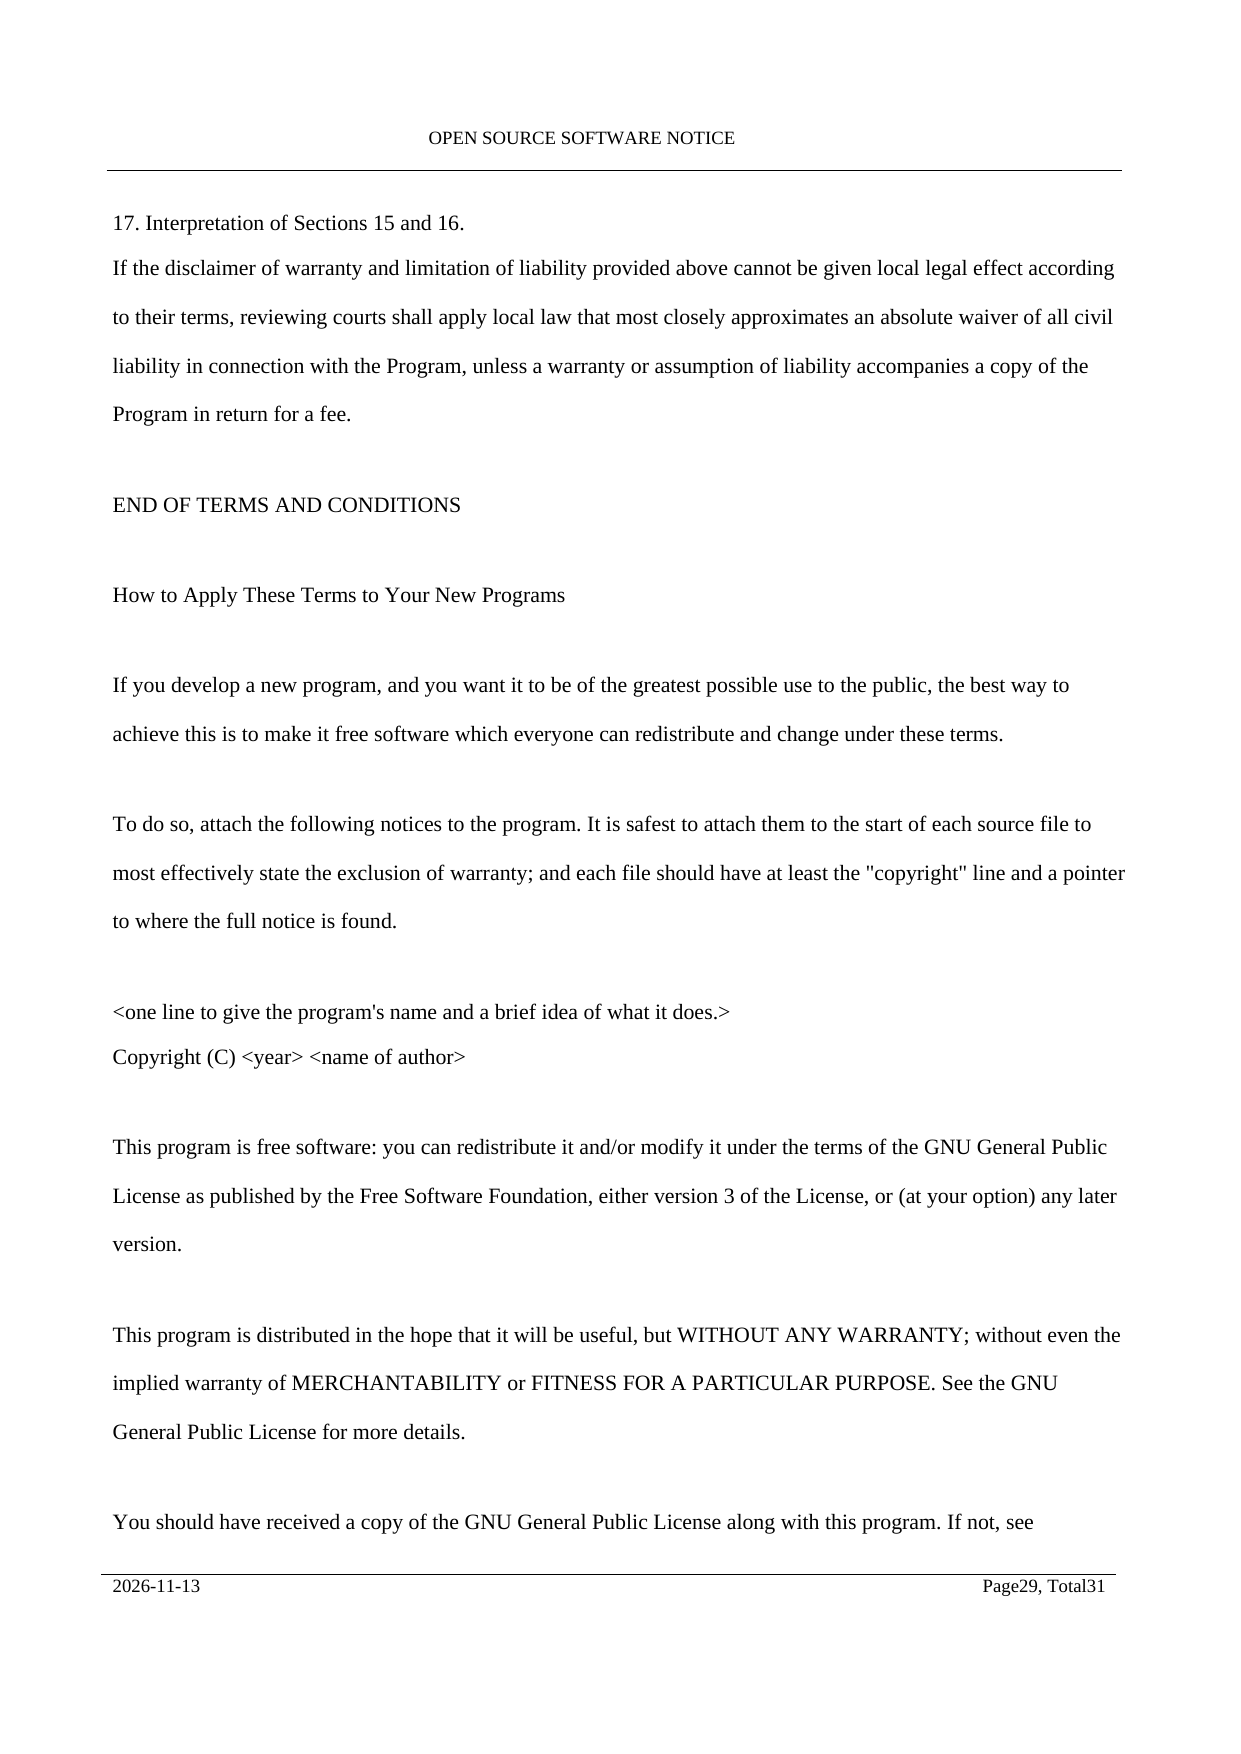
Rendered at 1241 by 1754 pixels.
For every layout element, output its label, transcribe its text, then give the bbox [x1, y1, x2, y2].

text <one line to give the program's name and a brief idea of what it does.> [112, 995, 1128, 1027]
text To do so, attach the following notices to the program. It is safest to attach them to the start of each source file to most effectively state the exclusion of warranty; and each file should have at least the "copyright" line and a pointer to where the full notice is found. [112, 807, 1128, 937]
text END OF TERMS AND CONDITIONS [112, 488, 1128, 520]
text This program is free software: you can redistribute it and/or modify it under the terms of the GNU General Public License as published by the Free Software Foundation, either version 3 of the License, or (at your option) any later version. [112, 1130, 1128, 1260]
text Copyright (C) <year> <name of author> [112, 1040, 1128, 1073]
text If the disclaimer of warranty and limitation of liability provided above cannot be given local legal effect according to their terms, reviewing courts shall apply local law that most closely approximates an absolute waiver of all civil liability in connection with the Program, unless a warranty or assumption of liability accompanies a copy of the Program in return for a fee. [112, 251, 1128, 430]
text 17. Interpretation of Sections 15 and 16. [112, 206, 1128, 239]
text How to Apply These Terms to Your New Programs [112, 578, 1128, 611]
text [112, 1506, 1128, 1538]
text This program is distributed in the hope that it will be useful, but WITHOUT ANY WARRANTY; without even the implied warranty of MERCHANTABILITY or FITNESS FOR A PARTICULAR PURPOSE. See the GNU General Public License for more details. [112, 1318, 1128, 1448]
text If you develop a new program, and you want it to be of the greatest possible use to the public, the best way to achieve this is to make it free software which everyone can redistribute and change under these terms. [112, 668, 1128, 749]
